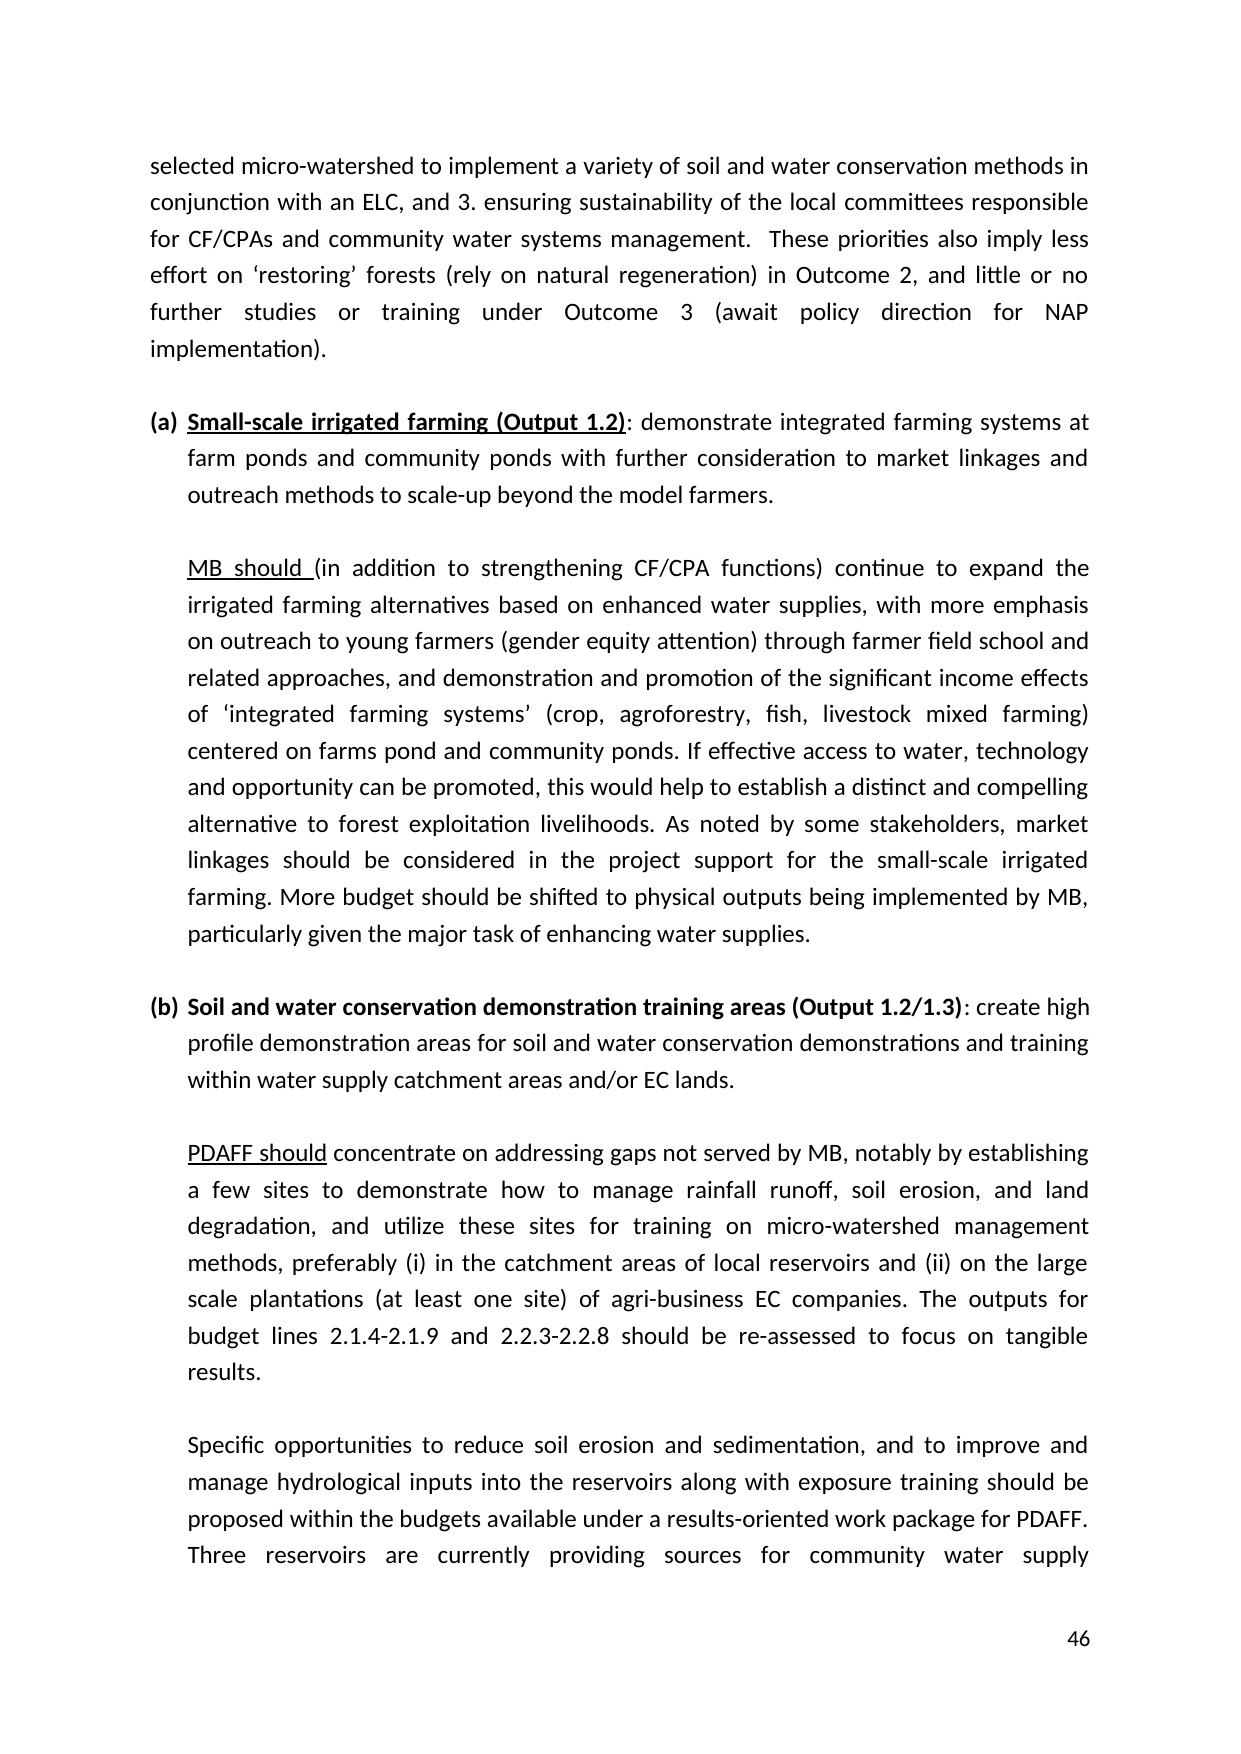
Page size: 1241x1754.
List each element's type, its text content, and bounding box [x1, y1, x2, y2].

list Small-scale irrigated farming (Output 1.2): demonstrate integrated farming systems at farm ponds and community ponds with further consideration to market linkages and outreach methods to scale-up beyond the model farmers. [150, 406, 1090, 509]
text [150, 150, 1090, 363]
list MB should (in addition to strengthening CF/CPA functions) continue to expand the irrigated farming alternatives based on enhanced water supplies, with more emphasis on outreach to young farmers (gender equity attention) through farmer field school and related approaches, and demonstration and promotion of the significant income effects of ‘integrated farming systems’ (crop, agroforestry, fish, livestock mixed farming) centered on farms pond and community ponds. If effective access to water, technology and opportunity can be promoted, this would help to establish a distinct and compelling alternative to forest exploitation livelihoods. As noted by some stakeholders, market linkages should be considered in the project support for the small-scale irrigated farming. More budget should be shifted to physical outputs being implemented by MB, particularly given the major task of enhancing water supplies. [187, 552, 1090, 948]
list PDAFF should concentrate on addressing gaps not served by MB, notably by establishing a few sites to demonstrate how to manage rainfall runoff, soil erosion, and land degradation, and utilize these sites for training on micro-watershed management methods, preferably (i) in the catchment areas of local reservoirs and (ii) on the large scale plantations (at least one site) of agri-business EC companies. The outputs for budget lines 2.1.4-2.1.9 and 2.2.3-2.2.8 should be re-assessed to focus on tangible results. [187, 1137, 1090, 1387]
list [187, 1430, 1090, 1570]
list Soil and water conservation demonstration training areas (Output 1.2/1.3): create high profile demonstration areas for soil and water conservation demonstrations and training within water supply catchment areas and/or EC lands. [150, 991, 1090, 1094]
